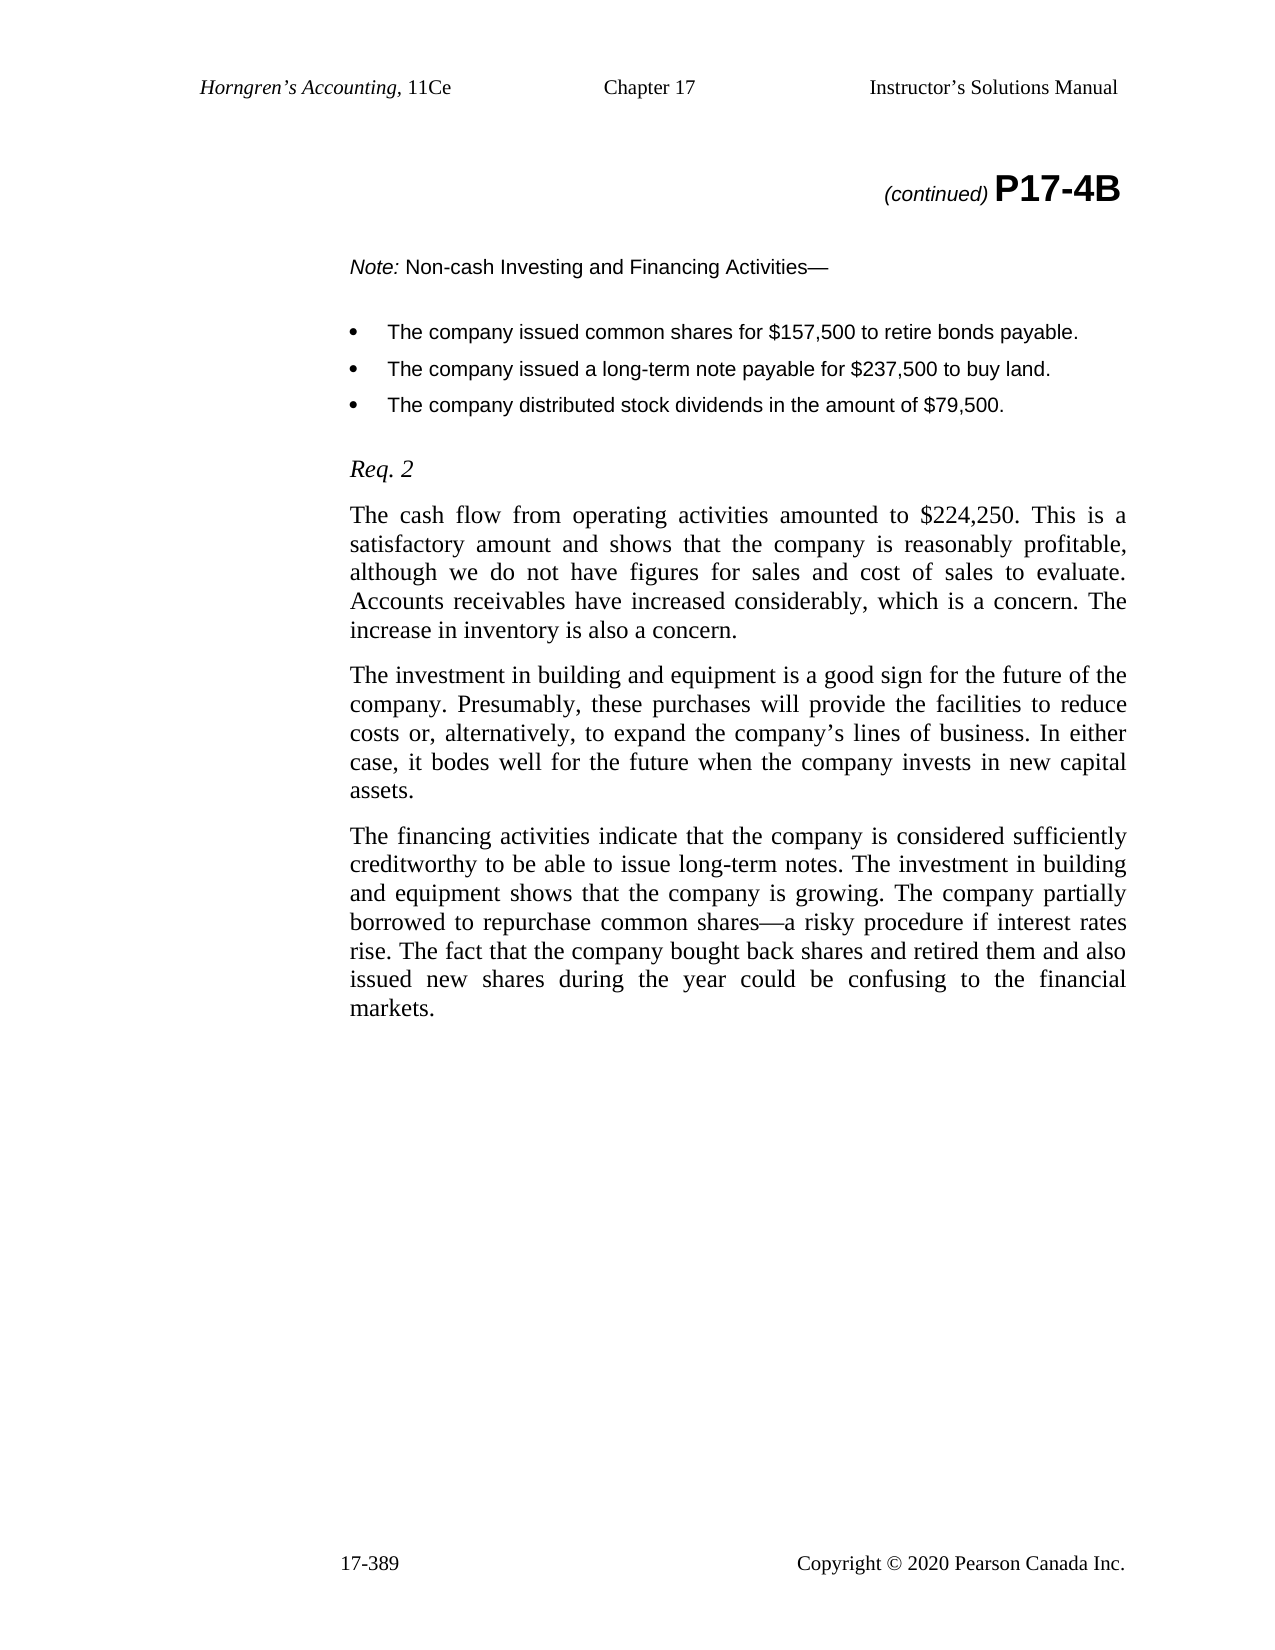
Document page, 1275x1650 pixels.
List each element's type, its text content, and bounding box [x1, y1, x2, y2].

list The company issued common shares for $157,500 to retire bonds payable. [349, 320, 1127, 344]
text Req. 2 [349, 454, 1127, 483]
list The company issued a long-term note payable for $237,500 to buy land. [349, 356, 1127, 380]
list The company distributed stock dividends in the amount of $79,500. [349, 393, 1127, 417]
text The investment in building and equipment is a good sign for the future of the company. Presumably, these purchases will provide the facilities to reduce costs or, alternatively, to expand the company’s lines of business. In either case, it bodes well for the future when the company invests in new capital assets. [349, 660, 1127, 804]
text Note: Non-cash Investing and Financing Activities— [349, 255, 1127, 279]
text The cash flow from operating activities amounted to $224,250. This is a satisfactory amount and shows that the company is reasonably profitable, although we do not have figures for sales and cost of sales to evaluate. Accounts receivables have increased considerably, which is a concern. The increase in inventory is also a concern. [349, 500, 1127, 644]
text (continued) P17-4B [349, 167, 1121, 210]
text The financing activities indicate that the company is considered sufficiently creditworthy to be able to issue long-term notes. The investment in building and equipment shows that the company is growing. The company partially borrowed to repurchase common shares—a risky procedure if interest rates rise. The fact that the company bought back shares and retired them and also issued new shares during the year could be confusing to the financial markets. [349, 821, 1127, 1022]
